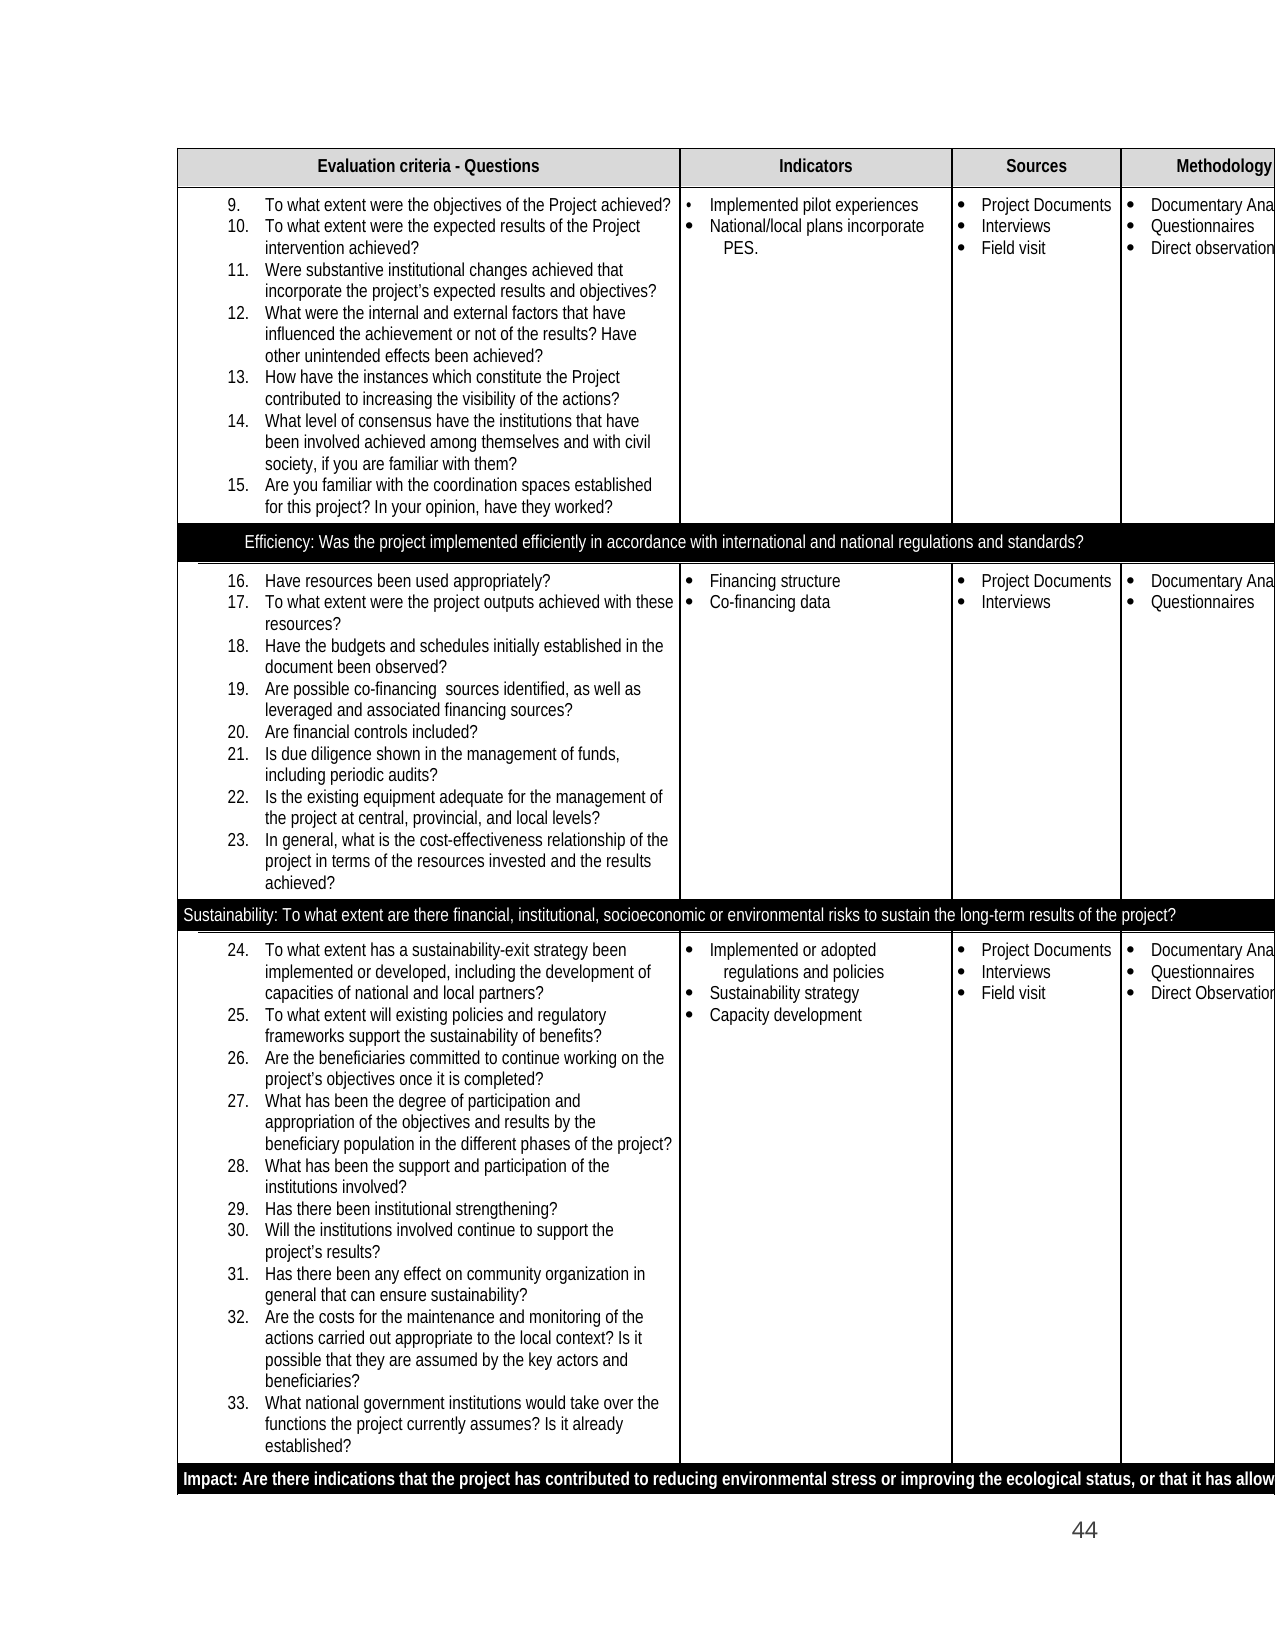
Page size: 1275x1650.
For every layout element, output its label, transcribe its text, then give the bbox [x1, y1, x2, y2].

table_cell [178, 1463, 1274, 1494]
table_cell Financing structure Co-financing data [681, 564, 951, 899]
table_cell [178, 563, 198, 899]
table_cell Sustainability: To what extent are there financial, institutional, socioeconomic or environmental risks to sustain the long-term results of the project? [178, 899, 1274, 931]
table_cell Documentary Analysis Questionnaires Direct observation [1122, 188, 1274, 523]
table_cell To what extent were the objectives of the Project achieved? To what extent were the expected results of the Project intervention achieved? Were substantive institutional changes achieved that incorporate the project’s expected results and objectives? What were the internal and external factors that have influenced the achievement or not of the results? Have other unintended effects been achieved? How have the instances which constitute the Project contributed to increasing the visibility of the actions? What level of consensus have the institutions that have been involved achieved among themselves and with civil society, if you are familiar with them? Are you familiar with the coordination spaces established for this project? In your opinion, have they worked? [198, 188, 679, 523]
table_cell Efficiency: Was the project implemented efficiently in accordance with international and national regulations and standards? [178, 523, 1274, 562]
table_cell Project Documents Interviews Field visit [953, 188, 1120, 523]
table_cell Have resources been used appropriately? To what extent were the project outputs achieved with these resources? Have the budgets and schedules initially established in the document been observed? Are possible co-financing sources identified, as well as leveraged and associated financing sources? Are financial controls included? Is due diligence shown in the management of funds, including periodic audits? Is the existing equipment adequate for the management of the project at central, provincial, and local levels? In general, what is the cost-effectiveness relationship of the project in terms of the resources invested and the results achieved? [198, 564, 679, 899]
table_cell Documentary Analysis Questionnaires Direct Observation [1122, 933, 1274, 1462]
table_header Sources [953, 149, 1120, 186]
table_cell [178, 188, 198, 523]
table_cell Project Documents Interviews [953, 564, 1120, 899]
table_cell • Implemented pilot experiences National/local plans incorporate PES. [681, 188, 951, 523]
table_cell Implemented or adopted regulations and policies Sustainability strategy Capacity development [681, 933, 951, 1462]
table_header Methodology [1122, 149, 1274, 186]
table_header Evaluation criteria - Questions [178, 149, 679, 186]
table_cell [178, 931, 198, 1462]
table_header Indicators [681, 149, 951, 186]
table_cell Documentary Analysis Questionnaires [1122, 564, 1274, 899]
table_cell Project Documents Interviews Field visit [953, 933, 1120, 1462]
table_cell To what extent has a sustainability-exit strategy been implemented or developed, including the development of capacities of national and local partners? To what extent will existing policies and regulatory frameworks support the sustainability of benefits? Are the beneficiaries committed to continue working on the project’s objectives once it is completed? What has been the degree of participation and appropriation of the objectives and results by the beneficiary population in the different phases of the project? What has been the support and participation of the institutions involved? Has there been institutional strengthening? Will the institutions involved continue to support the project’s results? Has there been any effect on community organization in general that can ensure sustainability? Are the costs for the maintenance and monitoring of the actions carried out appropriate to the local context? Is it possible that they are assumed by the key actors and beneficiaries? What national government institutions would take over the functions the project currently assumes? Is it already established? [198, 933, 679, 1462]
